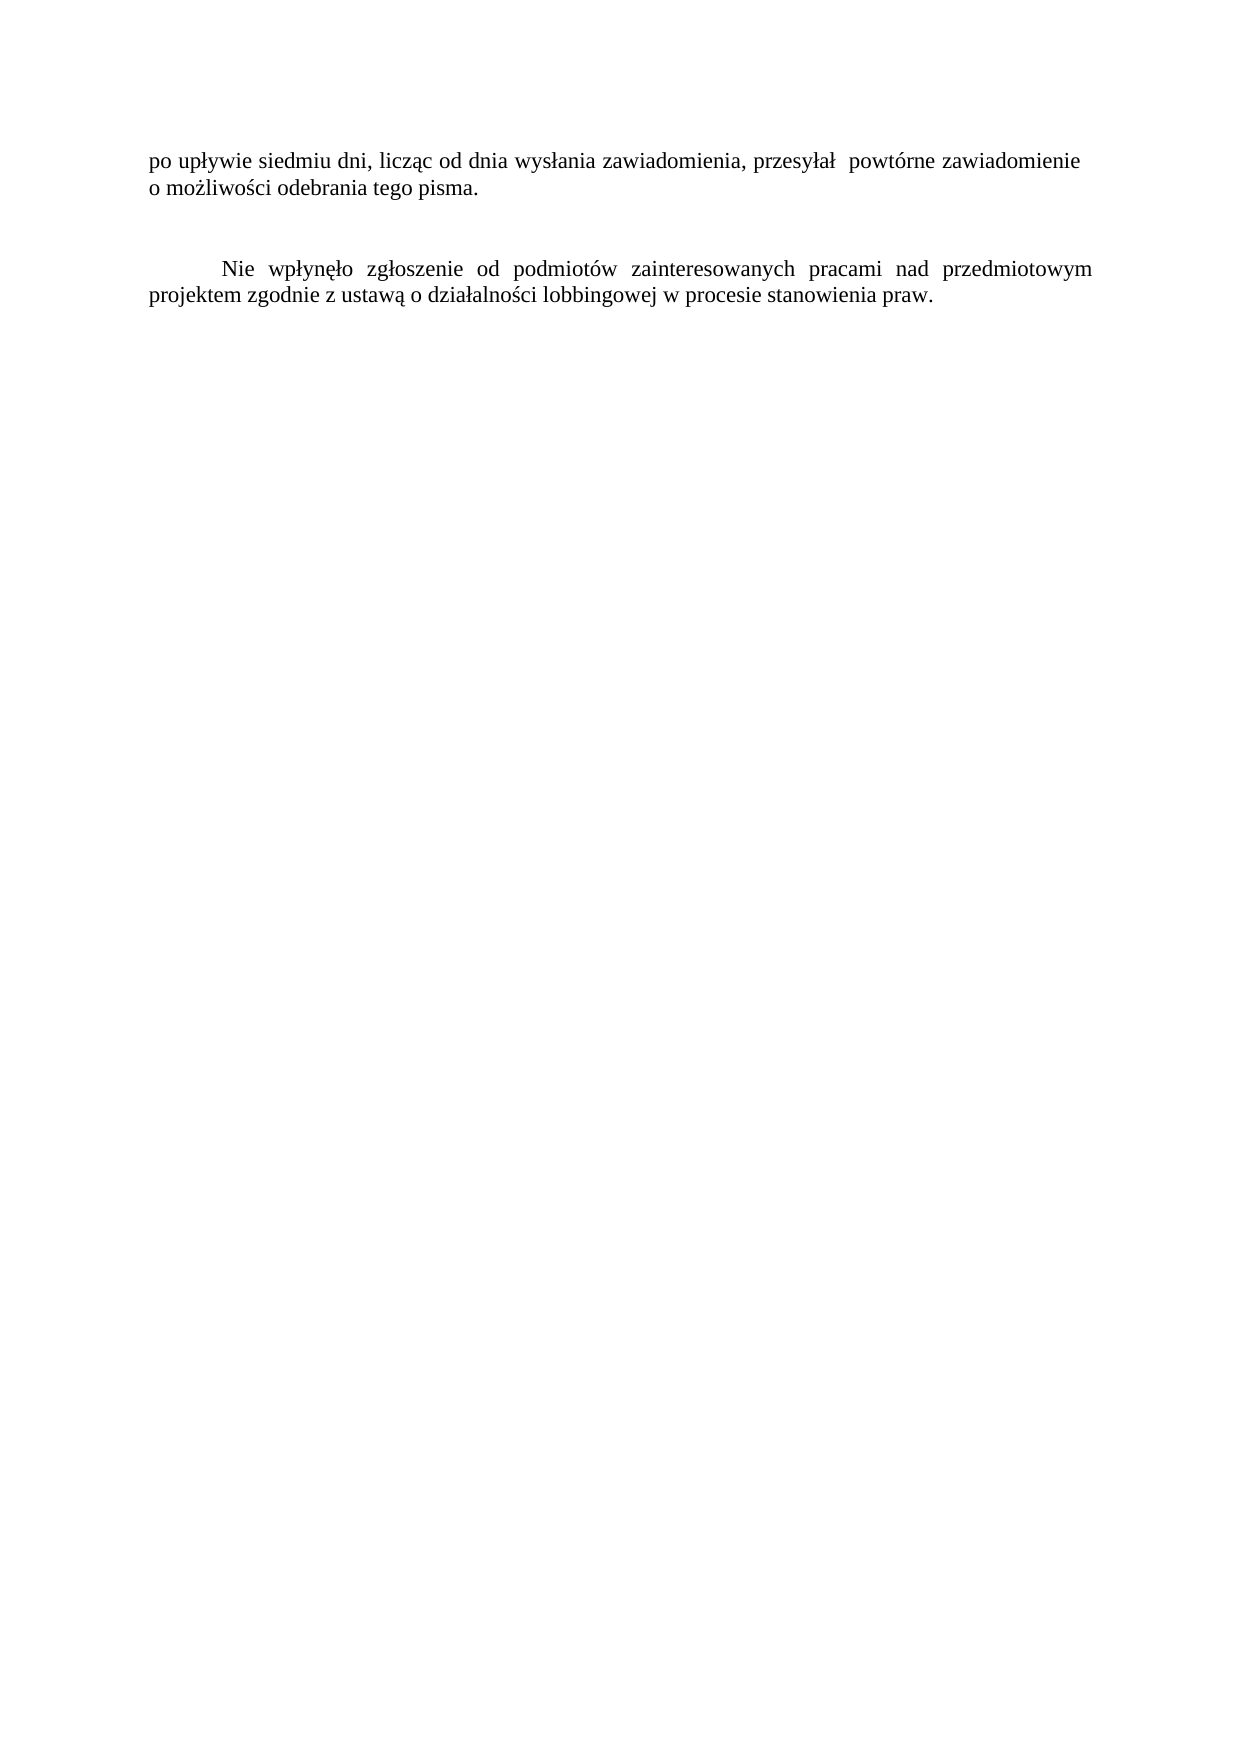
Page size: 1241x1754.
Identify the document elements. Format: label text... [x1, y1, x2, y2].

text Nie wpłynęło zgłoszenie od podmiotów zainteresowanych pracami nad przedmiotowym projektem zgodnie z ustawą o działalności lobbingowej w procesie stanowienia praw. [149, 255, 1094, 307]
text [149, 148, 1089, 200]
